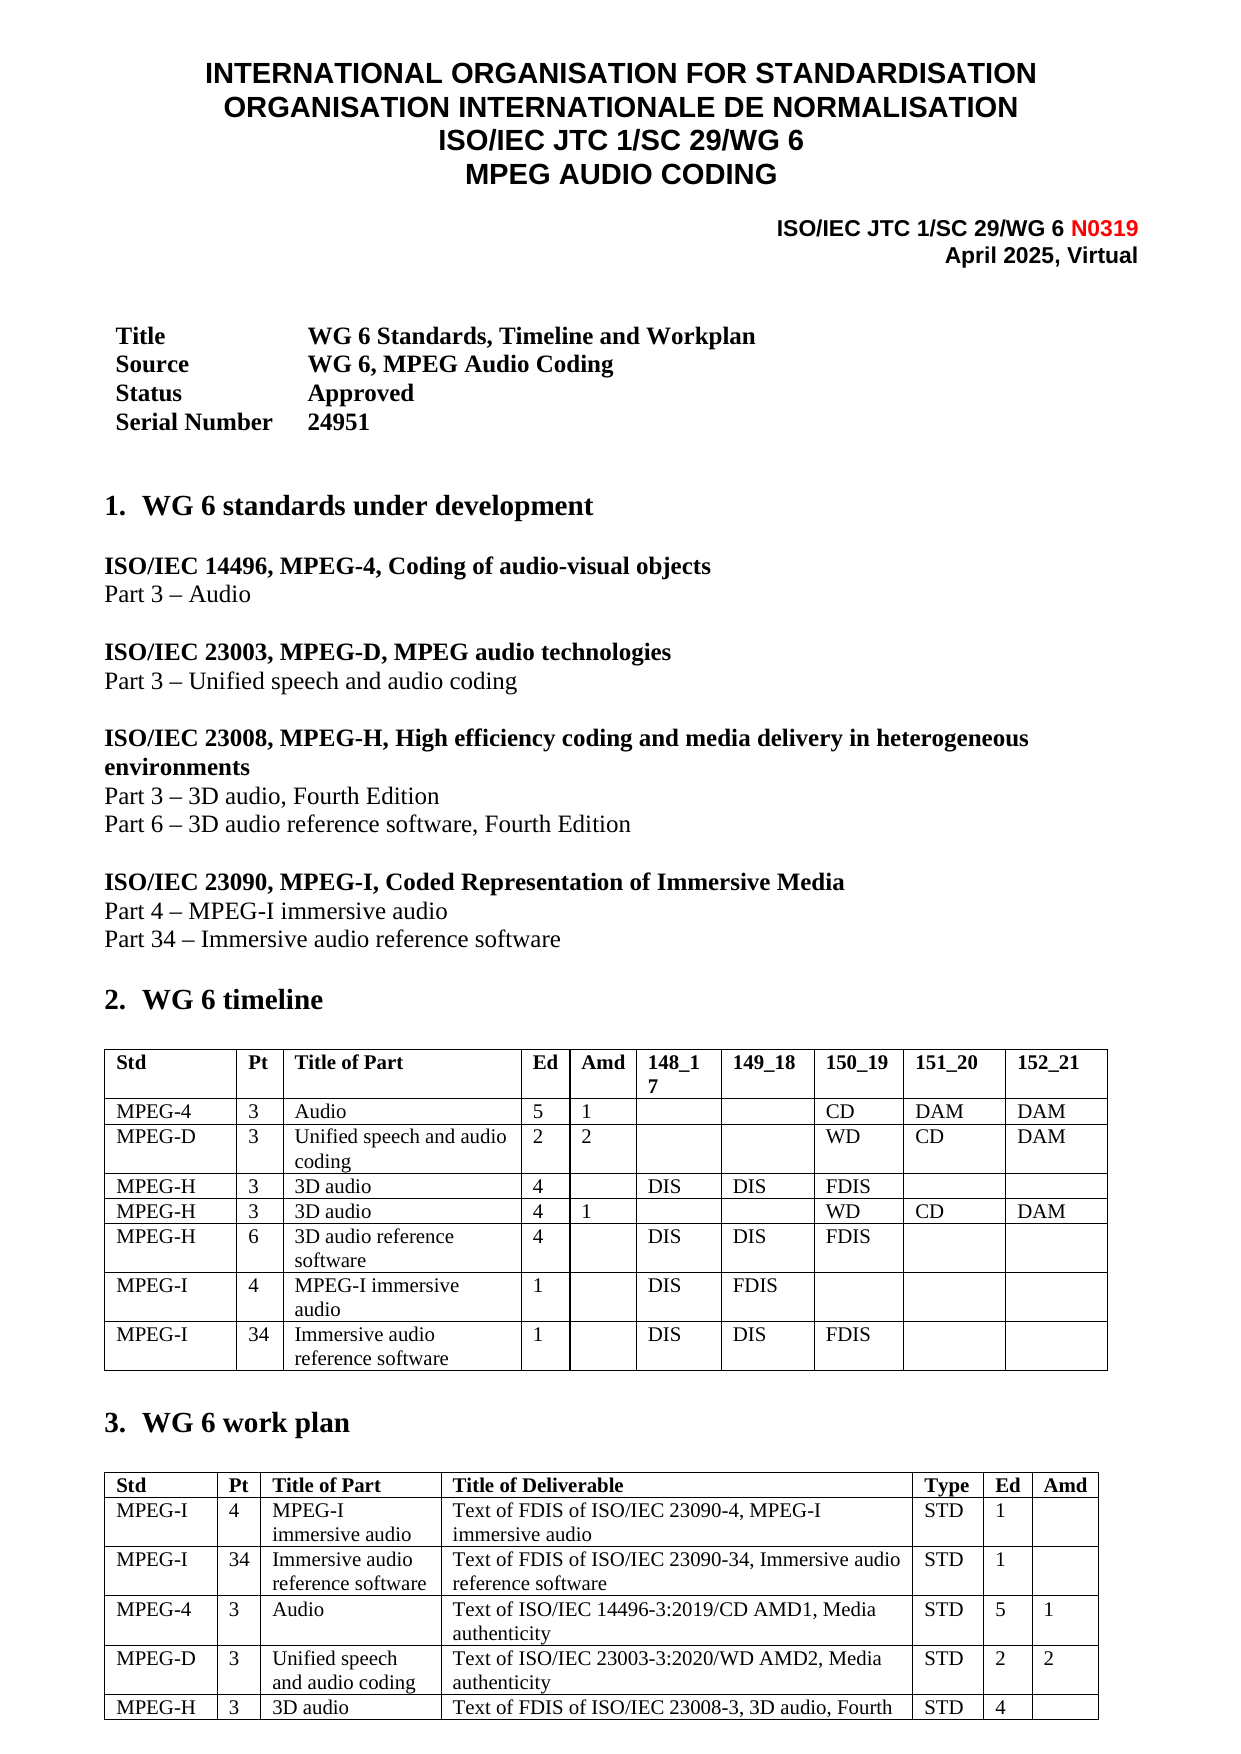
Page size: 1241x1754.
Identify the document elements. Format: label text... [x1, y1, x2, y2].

table_header Pt [237, 1050, 283, 1098]
table_cell [904, 1273, 1005, 1321]
table_cell 1 [571, 1199, 636, 1223]
table_cell 4 [522, 1174, 569, 1198]
table_cell Serial Number [104, 407, 296, 436]
table_cell [571, 1273, 636, 1321]
table_cell MPEG-4 [105, 1099, 236, 1123]
table_cell DIS [637, 1322, 721, 1370]
table_cell [1033, 1695, 1098, 1719]
table_cell Audio [284, 1099, 521, 1123]
table_cell 4 [522, 1224, 569, 1272]
table_cell 2 [571, 1125, 636, 1173]
table_cell FDIS [815, 1322, 903, 1370]
table_cell 1 [571, 1099, 636, 1123]
table_cell 3 [218, 1596, 260, 1644]
table_cell MPEG-H [105, 1199, 236, 1223]
table_cell STD [913, 1547, 983, 1595]
table_cell CD [815, 1099, 903, 1123]
text Part 34 – Immersive audio reference software [104, 924, 1138, 953]
table_cell [1006, 1273, 1107, 1321]
table_cell MPEG-H [105, 1695, 217, 1719]
table_cell [571, 1322, 636, 1370]
table_header Ed [522, 1050, 569, 1098]
table_cell MPEG-4 [105, 1596, 217, 1644]
table_cell 34 [218, 1547, 260, 1595]
table_cell WG 6, MPEG Audio Coding [296, 350, 1079, 378]
table_cell DAM [1006, 1125, 1107, 1173]
table_cell [815, 1273, 903, 1321]
table_cell 3 [237, 1174, 283, 1198]
text ISO/IEC 23003, MPEG-D, MPEG audio technologies [104, 637, 1138, 666]
table_cell [722, 1199, 814, 1223]
table_cell DIS [722, 1174, 814, 1198]
table_cell Text of ISO/IEC 23003-3:2020/WD AMD2, Media authenticity [442, 1646, 912, 1694]
table_header 149_18 [722, 1050, 814, 1098]
table_cell 3D audio [284, 1199, 521, 1223]
table_cell Text of FDIS of ISO/IEC 23090-4, MPEG-I immersive audio [442, 1498, 912, 1546]
table_cell MPEG-I [105, 1547, 217, 1595]
table_cell WD [815, 1125, 903, 1173]
table_cell [904, 1224, 1005, 1272]
table_cell 24951 [296, 407, 1079, 436]
table_cell DIS [722, 1322, 814, 1370]
table_cell STD [913, 1498, 983, 1546]
table_cell MPEG-I immersive audio [284, 1273, 521, 1321]
table_cell Status [104, 378, 296, 407]
table_header Amd [571, 1050, 636, 1098]
table_cell MPEG-H [105, 1224, 236, 1272]
table_cell [722, 1125, 814, 1173]
table_cell Immersive audio reference software [284, 1322, 521, 1370]
table_cell Immersive audio reference software [261, 1547, 441, 1595]
text ISO/IEC 23090, MPEG-I, Coded Representation of Immersive Media [104, 867, 1138, 896]
table_cell DAM [1006, 1099, 1107, 1123]
table_cell 3 [218, 1695, 260, 1719]
table_cell STD [913, 1695, 983, 1719]
table_cell MPEG-I immersive audio [261, 1498, 441, 1546]
table_header Title of Deliverable [442, 1473, 912, 1497]
table_cell 1 [522, 1322, 569, 1370]
table_header Std [105, 1050, 236, 1098]
text MPEG AUDIO CODING [104, 157, 1138, 190]
table_cell [904, 1174, 1005, 1198]
table_header Type [913, 1473, 983, 1497]
table_cell 4 [522, 1199, 569, 1223]
list WG 6 work plan [104, 1405, 1138, 1438]
table_header WG 6 Standards, Timeline and Workplan [296, 321, 1079, 349]
table_cell Unified speech and audio coding [284, 1125, 521, 1173]
table_cell MPEG-H [105, 1174, 236, 1198]
table_cell DIS [637, 1273, 721, 1321]
table_cell DAM [1006, 1199, 1107, 1223]
list WG 6 timeline [104, 982, 1138, 1016]
table_cell [1033, 1547, 1098, 1595]
table_cell STD [913, 1596, 983, 1644]
table_header Title of Part [261, 1473, 441, 1497]
table_cell MPEG-I [105, 1498, 217, 1546]
table_cell 2 [522, 1125, 569, 1173]
table_cell 1 [522, 1273, 569, 1321]
table_cell 2 [1033, 1646, 1098, 1694]
table_header Amd [1033, 1473, 1098, 1497]
table_cell DIS [722, 1224, 814, 1272]
text Part 3 – Audio [104, 579, 1138, 608]
table_cell 1 [984, 1547, 1032, 1595]
table_cell [1033, 1498, 1098, 1546]
table_cell [637, 1199, 721, 1223]
table_cell 3 [218, 1646, 260, 1694]
table_cell Approved [296, 378, 1079, 407]
text Part 3 – Unified speech and audio coding [104, 666, 1138, 694]
table_header Title of Part [284, 1050, 521, 1098]
text ISO/IEC 14496, MPEG-4, Coding of audio-visual objects [104, 551, 1138, 579]
table_cell WD [815, 1199, 903, 1223]
table_cell 4 [984, 1695, 1032, 1719]
table_cell [571, 1174, 636, 1198]
table_cell 3 [237, 1099, 283, 1123]
table_header 152_21 [1006, 1050, 1107, 1098]
table_cell [637, 1125, 721, 1173]
table_cell [904, 1322, 1005, 1370]
table_cell [571, 1224, 636, 1272]
table_header Ed [984, 1473, 1032, 1497]
table_header 151_20 [904, 1050, 1005, 1098]
text April 2025, Virtual [104, 242, 1138, 268]
table_cell 2 [984, 1646, 1032, 1694]
table_cell 4 [237, 1273, 283, 1321]
table_cell Text of ISO/IEC 14496-3:2019/CD AMD1, Media authenticity [442, 1596, 912, 1644]
table_header 150_19 [815, 1050, 903, 1098]
table_cell FDIS [815, 1174, 903, 1198]
text ISO/IEC 23008, MPEG-H, High efficiency coding and media delivery in heterogeneous environments [104, 723, 1138, 781]
text Part 4 – MPEG-I immersive audio [104, 896, 1138, 924]
table_cell 3 [237, 1125, 283, 1173]
table_cell DIS [637, 1174, 721, 1198]
table_cell 1 [1033, 1596, 1098, 1644]
table_header Std [105, 1473, 217, 1497]
table_cell FDIS [815, 1224, 903, 1272]
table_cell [442, 1695, 912, 1719]
table_cell 3 [237, 1199, 283, 1223]
table_cell FDIS [722, 1273, 814, 1321]
table_cell Source [104, 350, 296, 378]
table_cell 3D audio [284, 1174, 521, 1198]
table_cell [637, 1099, 721, 1123]
table_cell 6 [237, 1224, 283, 1272]
table_cell CD [904, 1125, 1005, 1173]
table_cell CD [904, 1199, 1005, 1223]
table_cell MPEG-D [105, 1125, 236, 1173]
table_cell [722, 1099, 814, 1123]
table_cell MPEG-D [105, 1646, 217, 1694]
text ISO/IEC JTC 1/SC 29/WG 6 N0319 [104, 215, 1138, 242]
table_cell Audio [261, 1596, 441, 1644]
table_cell MPEG-I [105, 1322, 236, 1370]
text INTERNATIONAL ORGANISATION FOR STANDARDISATION [104, 56, 1138, 90]
table_cell [1006, 1224, 1107, 1272]
table_cell 5 [984, 1596, 1032, 1644]
table_cell 34 [237, 1322, 283, 1370]
table_cell 4 [218, 1498, 260, 1546]
table_cell 3D audio reference software [284, 1224, 521, 1272]
table_cell 1 [984, 1498, 1032, 1546]
text Part 3 – 3D audio, Fourth Edition [104, 781, 1138, 809]
table_cell Unified speech and audio coding [261, 1646, 441, 1694]
text ORGANISATION INTERNATIONALE DE NORMALISATION [104, 90, 1138, 123]
table_cell [1006, 1322, 1107, 1370]
table_cell [1006, 1174, 1107, 1198]
table_cell 3D audio [261, 1695, 441, 1719]
table_header 148_17 [637, 1050, 721, 1098]
table_cell DAM [904, 1099, 1005, 1123]
table_header Title [104, 321, 296, 349]
list WG 6 standards under development [104, 488, 1138, 522]
table_cell DIS [637, 1224, 721, 1272]
table_cell MPEG-I [105, 1273, 236, 1321]
table_cell Text of FDIS of ISO/IEC 23090-34, Immersive audio reference software [442, 1547, 912, 1595]
table_cell STD [913, 1646, 983, 1694]
text Part 6 – 3D audio reference software, Fourth Edition [104, 809, 1138, 838]
text ISO/IEC JTC 1/SC 29/WG 6 [104, 123, 1138, 157]
table_cell 5 [522, 1099, 569, 1123]
table_header Pt [218, 1473, 260, 1497]
